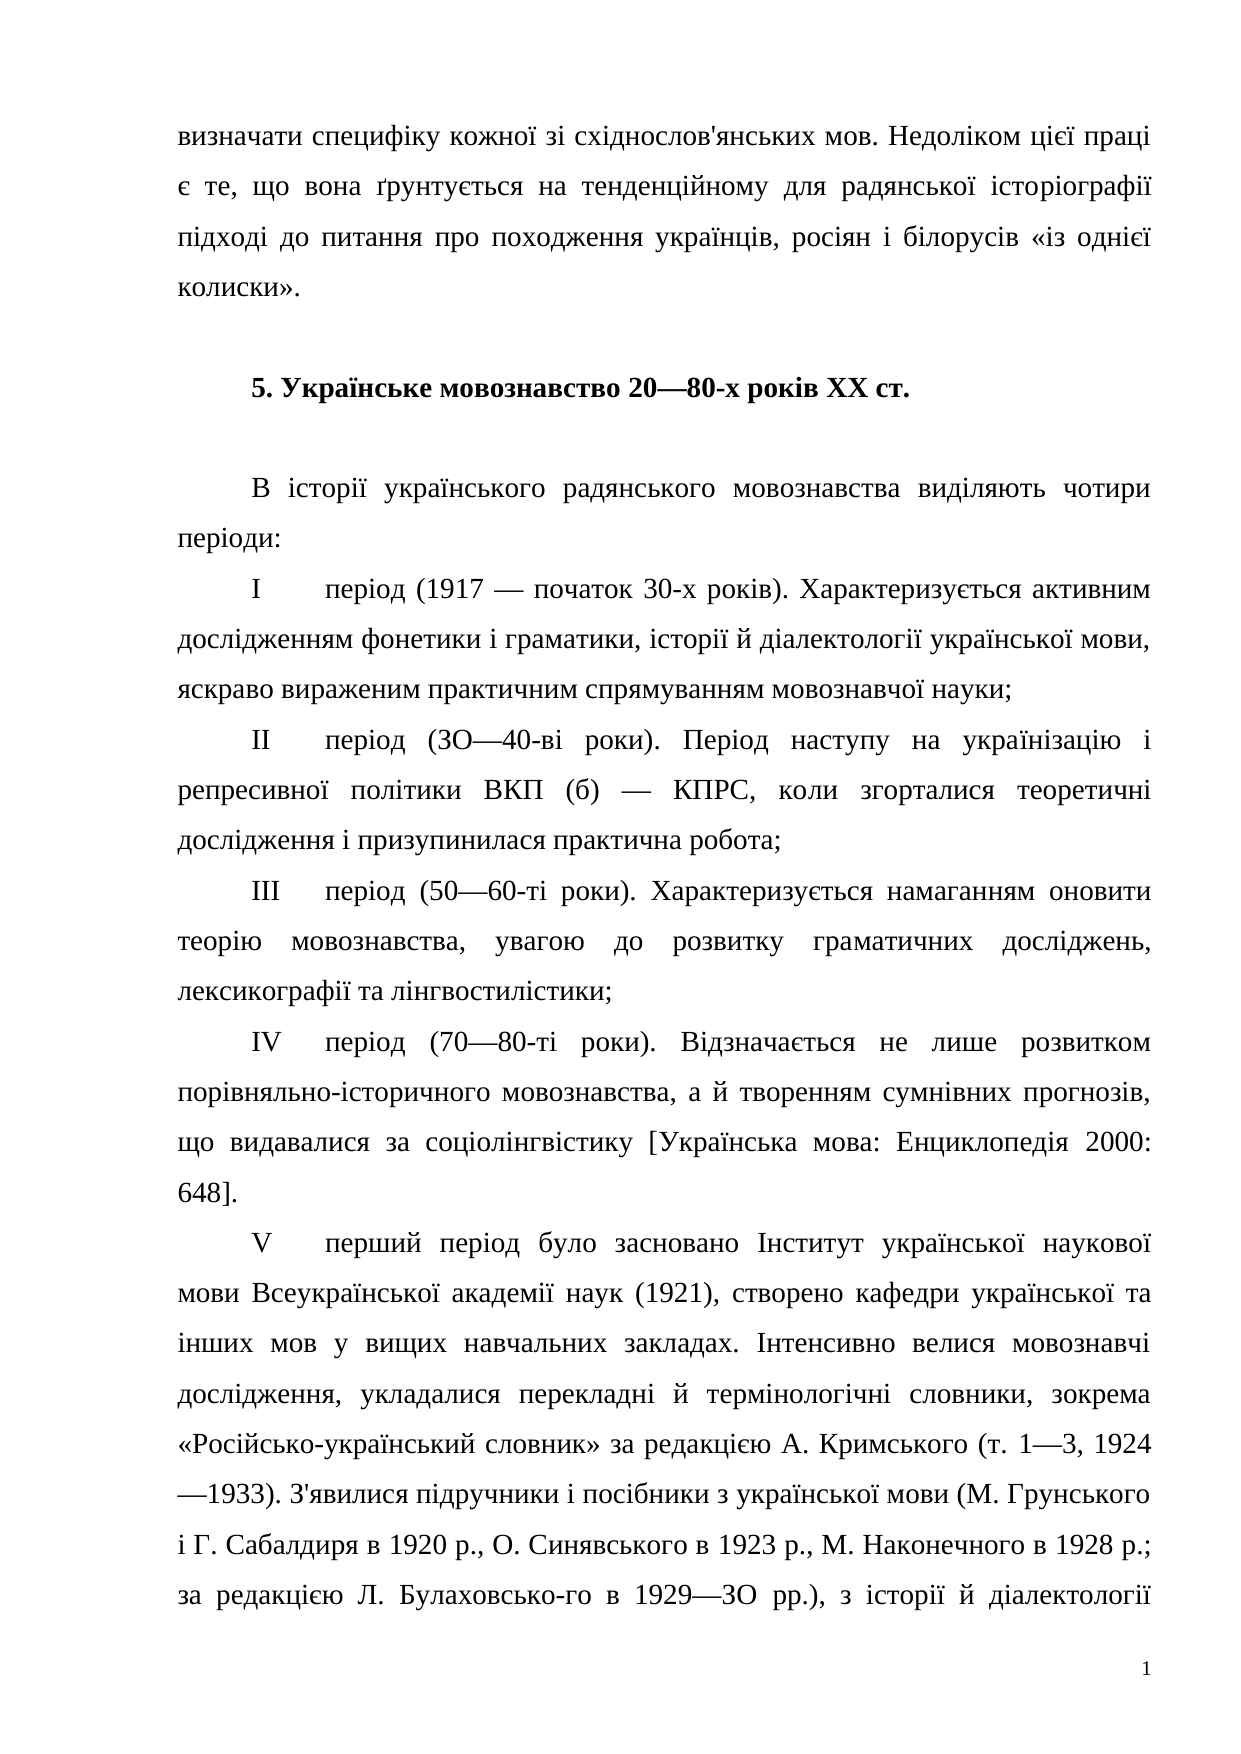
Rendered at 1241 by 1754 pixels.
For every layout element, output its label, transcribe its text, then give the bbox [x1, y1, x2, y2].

list період (50—60-ті роки). Характеризується намаганням оновити теорію мовознавства, увагою до розвитку граматичних досліджень, лексикографії та лінгвостилістики; [177, 873, 1152, 1007]
list період (ЗО—40-ві роки). Період наступу на українізацію і репресивної політики ВКП (б) — КПРС, коли згорталися теоретичні дослідження і призупинилася практична робота; [177, 722, 1152, 856]
text I період (1917 — початок 30-х років). Характеризується активним дослідженням фонетики і граматики, історії й діалектології української мови, яскраво вираженим практичним спрямуванням мовознавчої науки; [177, 571, 1152, 705]
text 5. Українське мовознавство 20—80-х років XX ст. [177, 370, 1152, 403]
text В історії українського радянського мовознавства виділяють чотири періоди: [177, 470, 1152, 554]
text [177, 1225, 1152, 1611]
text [177, 118, 1152, 303]
text IV період (70—80-ті роки). Відзначається не лише розвитком порівняльно-історичного мовознавства, а й творенням сумнівних прогнозів, що видавалися за соціолінгвістику [Українська мова: Енциклопедія 2000: 648]. [177, 1024, 1152, 1208]
